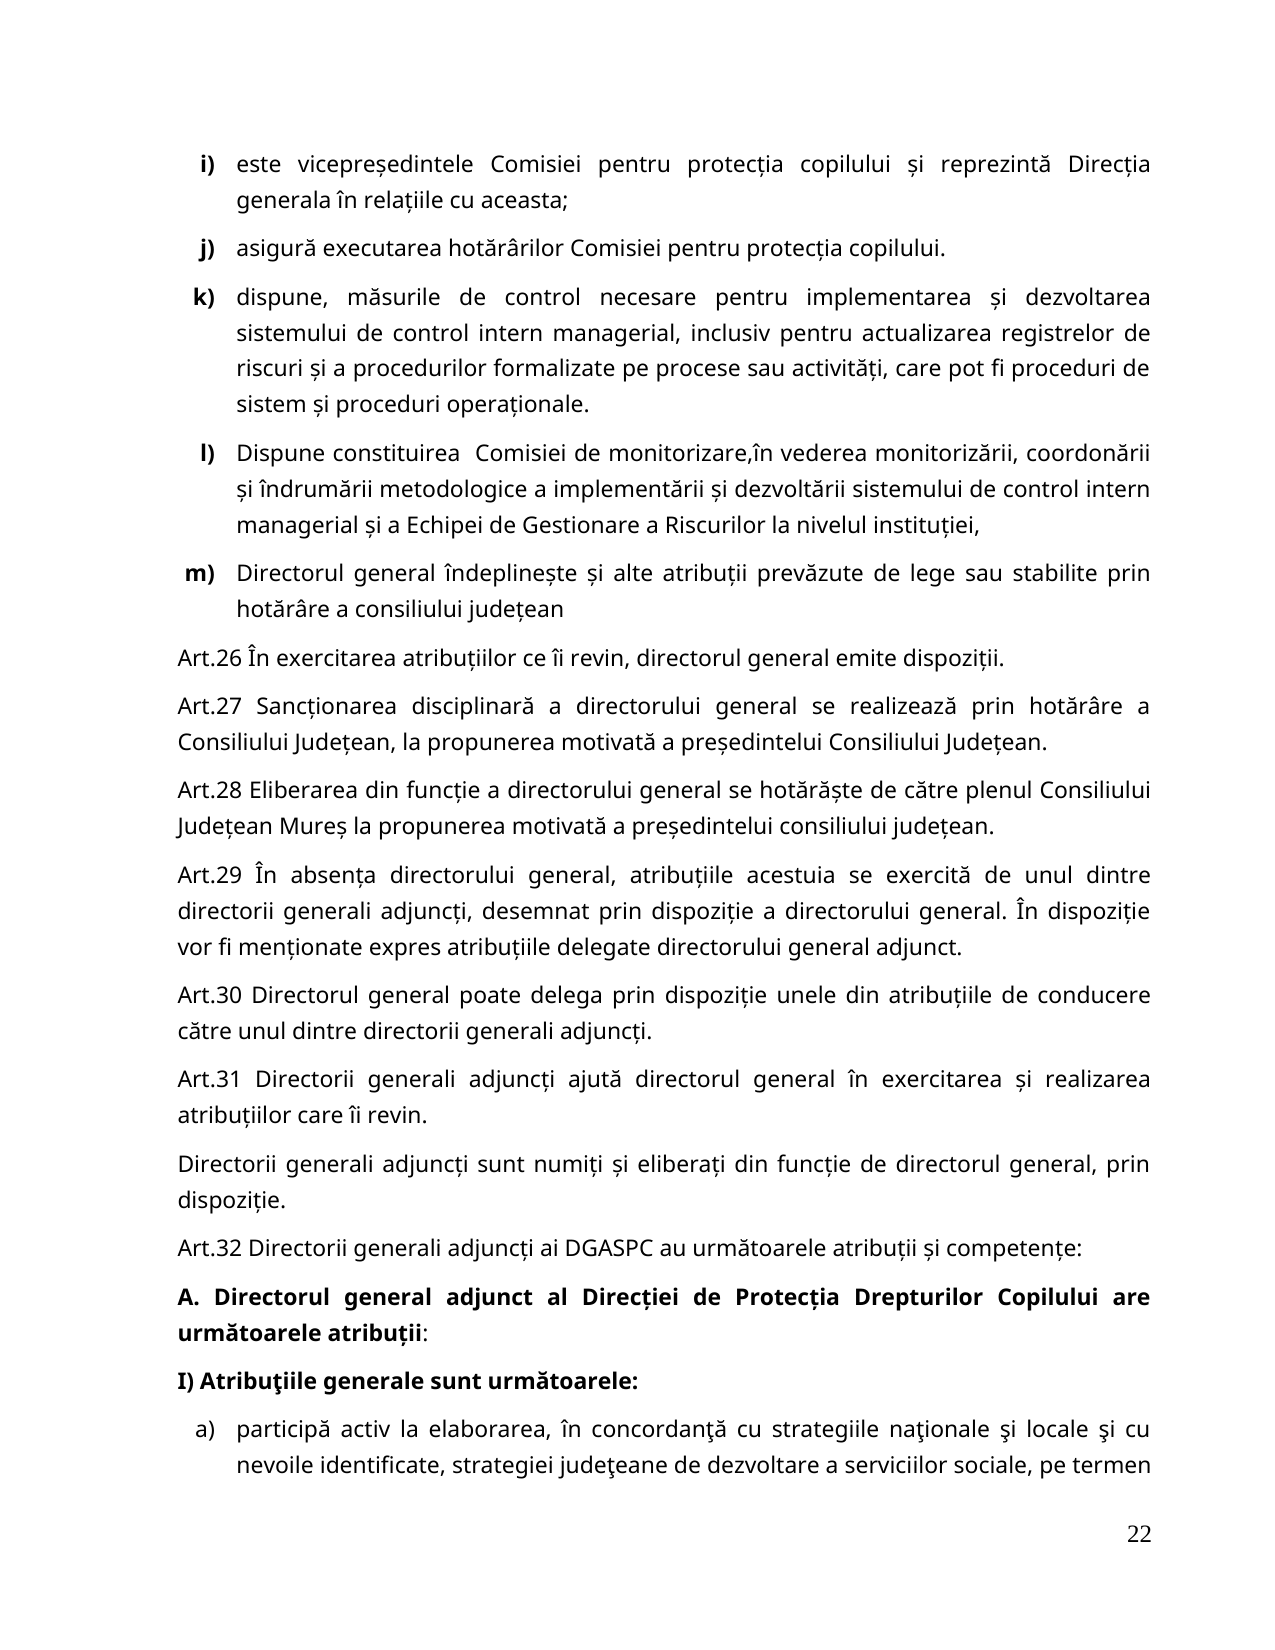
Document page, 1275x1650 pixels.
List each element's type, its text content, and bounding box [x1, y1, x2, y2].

list asigură executarea hotărârilor Comisiei pentru protecţia copilului. [215, 232, 1152, 263]
text Art.26 În exercitarea atribuţiilor ce îi revin, directorul general emite dispoziţii. [177, 641, 1152, 673]
text Directorii generali adjuncţi sunt numiţi şi eliberaţi din funcţie de directorul general, prin dispoziţie. [177, 1148, 1152, 1215]
text A. Directorul general adjunct al Direcţiei de Protecţia Drepturilor Copilului are următoarele atribuţii: [177, 1281, 1152, 1348]
text Art.28 Eliberarea din funcţie a directorului general se hotărăşte de către plenul Consiliului Judeţean Mureş la propunerea motivată a preşedintelui consiliului judeţean. [177, 774, 1152, 841]
text Art.30 Directorul general poate delega prin dispoziţie unele din atribuţiile de conducere către unul dintre directorii generali adjuncţi. [177, 979, 1152, 1046]
text Art.29 În absenţa directorului general, atribuţiile acestuia se exercită de unul dintre directorii generali adjuncţi, desemnat prin dispoziţie a directorului general. În dispoziţie vor fi menţionate expres atribuţiile delegate directorului general adjunct. [177, 859, 1152, 962]
list dispune, măsurile de control necesare pentru implementarea şi dezvoltarea sistemului de control intern managerial, inclusiv pentru actualizarea registrelor de riscuri şi a procedurilor formalizate pe procese sau activităţi, care pot fi proceduri de sistem şi proceduri operaţionale. [215, 281, 1152, 419]
text I) Atribuţiile generale sunt următoarele: [177, 1365, 1152, 1396]
text Art.27 Sancţionarea disciplinară a directorului general se realizează prin hotărâre a Consiliului Judeţean, la propunerea motivată a preşedintelui Consiliului Judeţean. [177, 690, 1152, 757]
list este vicepreşedintele Comisiei pentru protecţia copilului şi reprezintă Direcţia generala în relaţiile cu aceasta; [215, 148, 1152, 215]
text Art.32 Directorii generali adjuncţi ai DGASPC au următoarele atribuţii şi competențe: [177, 1232, 1152, 1263]
text Art.31 Directorii generali adjuncţi ajută directorul general în exercitarea şi realizarea atribuţiilor care îi revin. [177, 1063, 1152, 1131]
list Dispune constituirea Comisiei de monitorizare,în vederea monitorizării, coordonării şi îndrumării metodologice a implementării şi dezvoltării sistemului de control intern managerial și a Echipei de Gestionare a Riscurilor la nivelul instituției, [215, 437, 1152, 540]
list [215, 1413, 1152, 1481]
list Directorul general îndeplineşte şi alte atribuţii prevăzute de lege sau stabilite prin hotărâre a consiliului judeţean [215, 557, 1152, 624]
